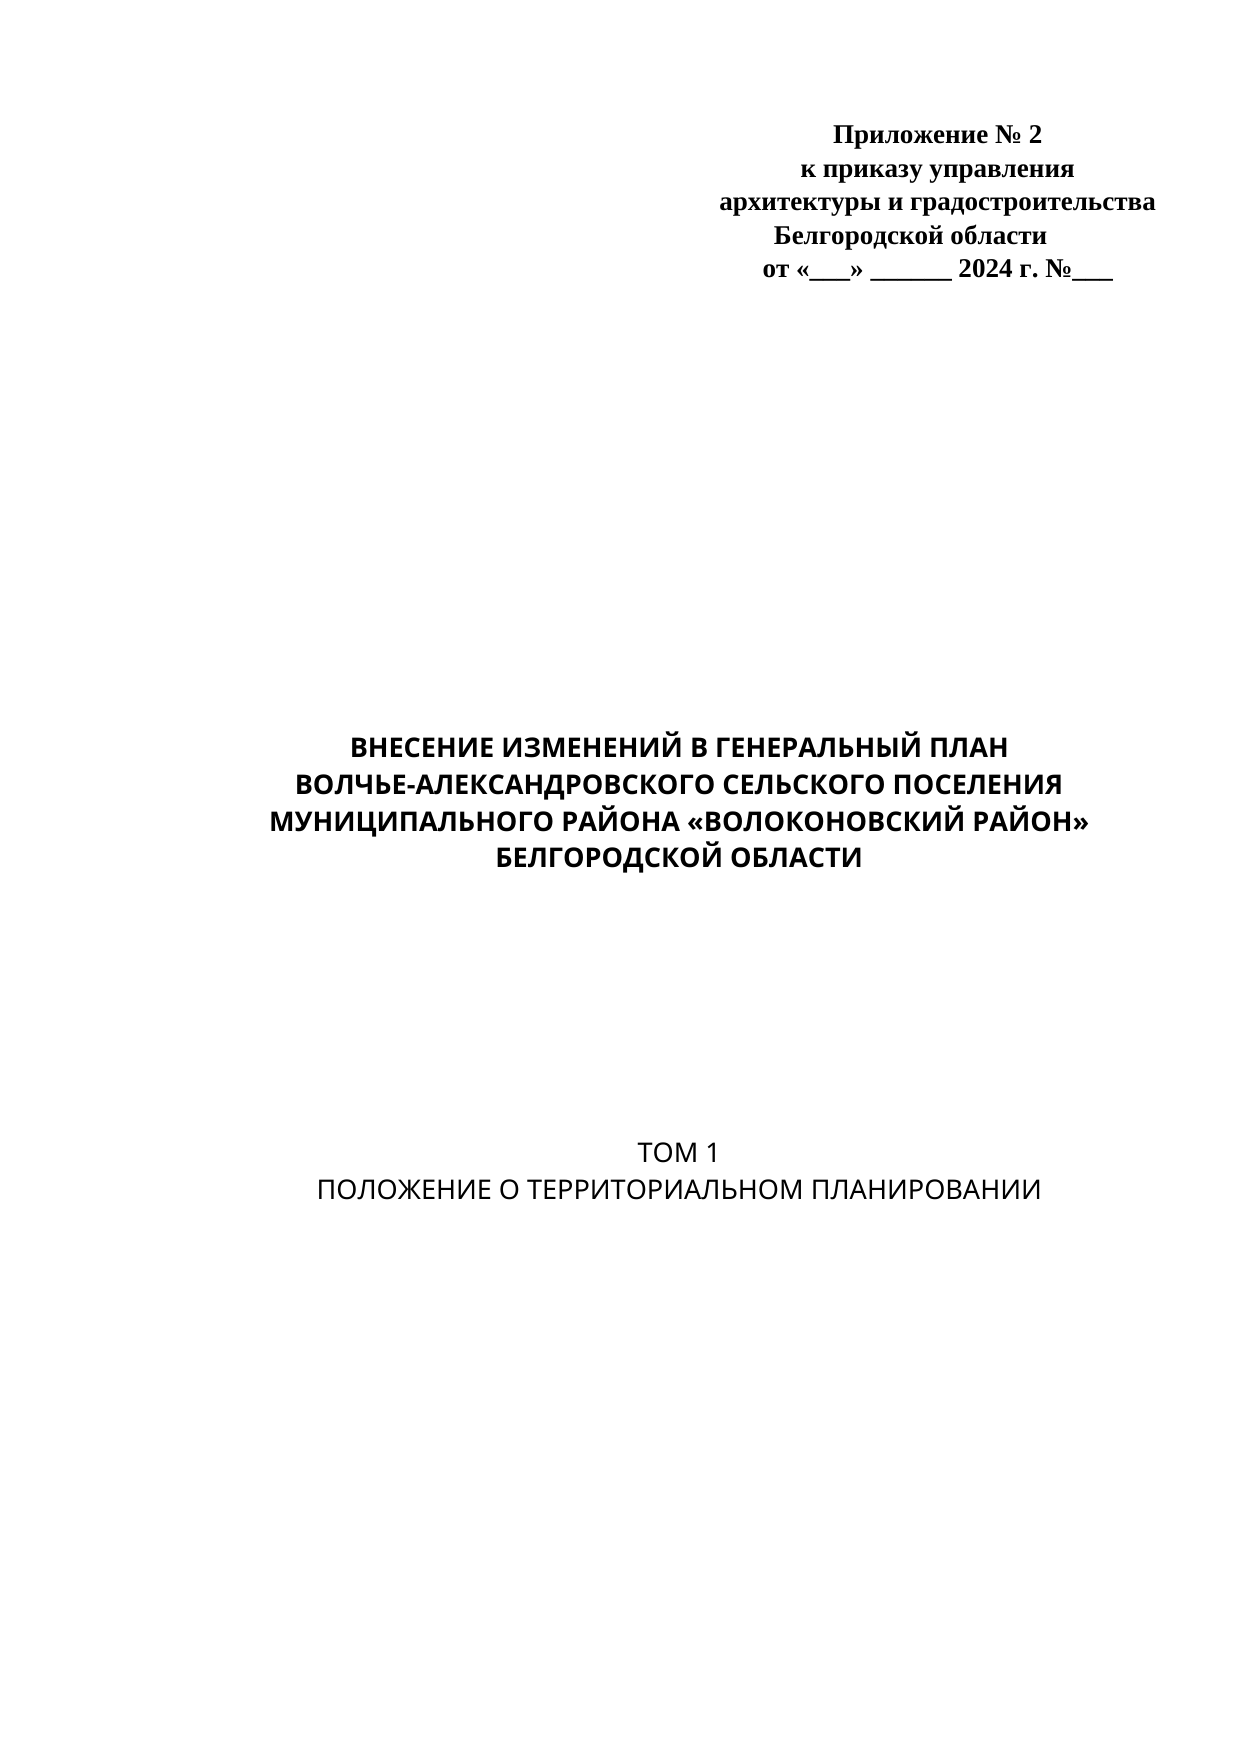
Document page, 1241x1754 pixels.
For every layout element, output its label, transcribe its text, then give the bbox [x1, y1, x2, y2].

text архитектуры и градостроительства [694, 185, 1181, 216]
text БЕЛГОРОДСКОЙ ОБЛАСТИ [177, 839, 1181, 876]
text к приказу управления [694, 152, 1181, 183]
text Приложение № 2 [694, 118, 1181, 149]
text Белгородской области от «___» ______ 2024 г. №___ [694, 219, 1181, 283]
text ПОЛОЖЕНИЕ О ТЕРРИТОРИАЛЬНОМ ПЛАНИРОВАНИИ [177, 1171, 1181, 1208]
text ТОМ 1 [177, 1134, 1181, 1171]
text ВНЕСЕНИЕ ИЗМЕНЕНИЙ В ГЕНЕРАЛЬНЫЙ ПЛАН [177, 728, 1181, 765]
text ВОЛЧЬЕ-АЛЕКСАНДРОВСКОГО СЕЛЬСКОГО ПОСЕЛЕНИЯ [177, 765, 1181, 802]
text МУНИЦИПАЛЬНОГО РАЙОНА «ВОЛОКОНОВСКИЙ РАЙОН» [177, 802, 1181, 839]
